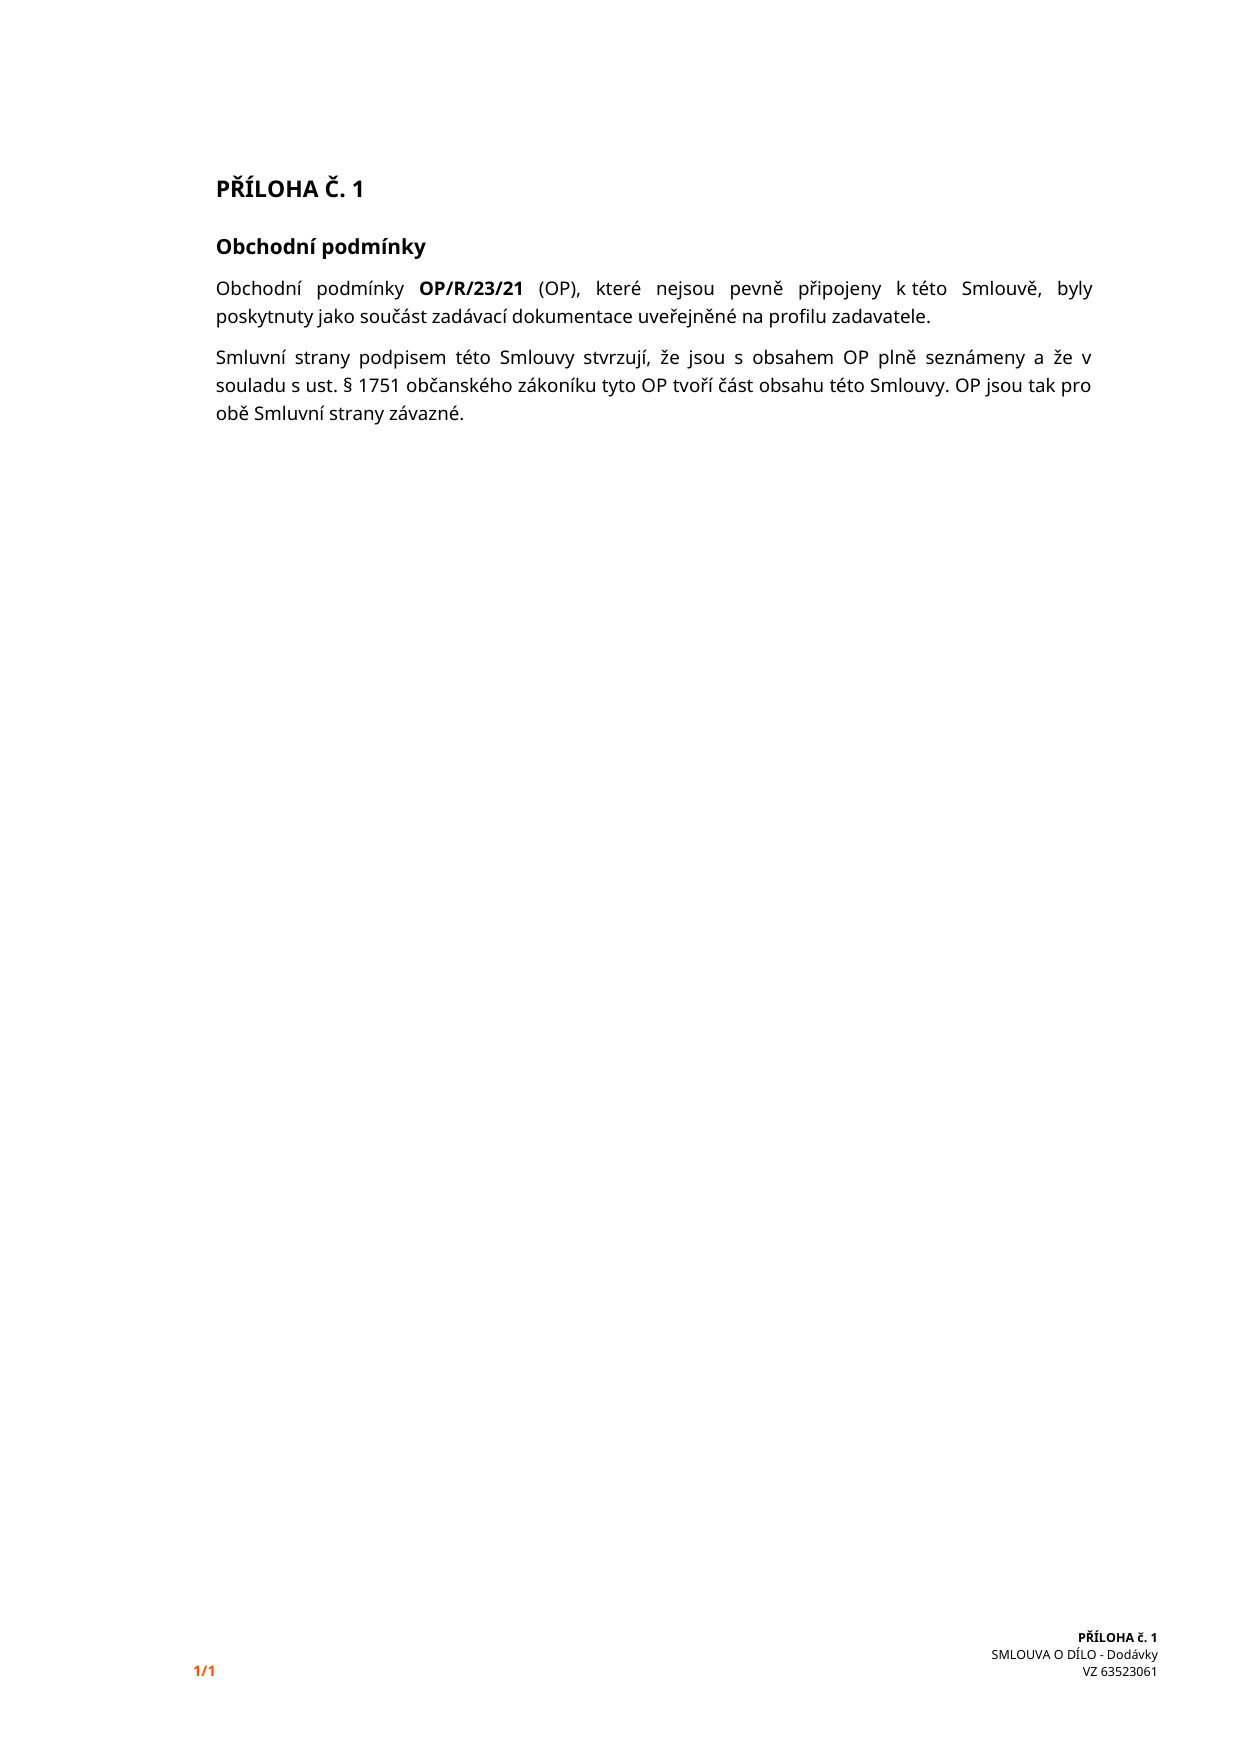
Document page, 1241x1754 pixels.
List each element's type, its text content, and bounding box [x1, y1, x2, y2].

text Příloha č. 1 [216, 172, 1093, 204]
text Smluvní strany podpisem této Smlouvy stvrzují, že jsou s obsahem OP plně seznámeny a že v souladu s ust. § 1751 občanského zákoníku tyto OP tvoří část obsahu této Smlouvy. OP jsou tak pro obě Smluvní strany závazné. [216, 344, 1093, 426]
text Obchodní podmínky [216, 232, 1093, 260]
text Obchodní podmínky OP/R/23/21 (OP), které nejsou pevně připojeny k této Smlouvě, byly poskytnuty jako součást zadávací dokumentace uveřejněné na profilu zadavatele. [216, 276, 1093, 329]
